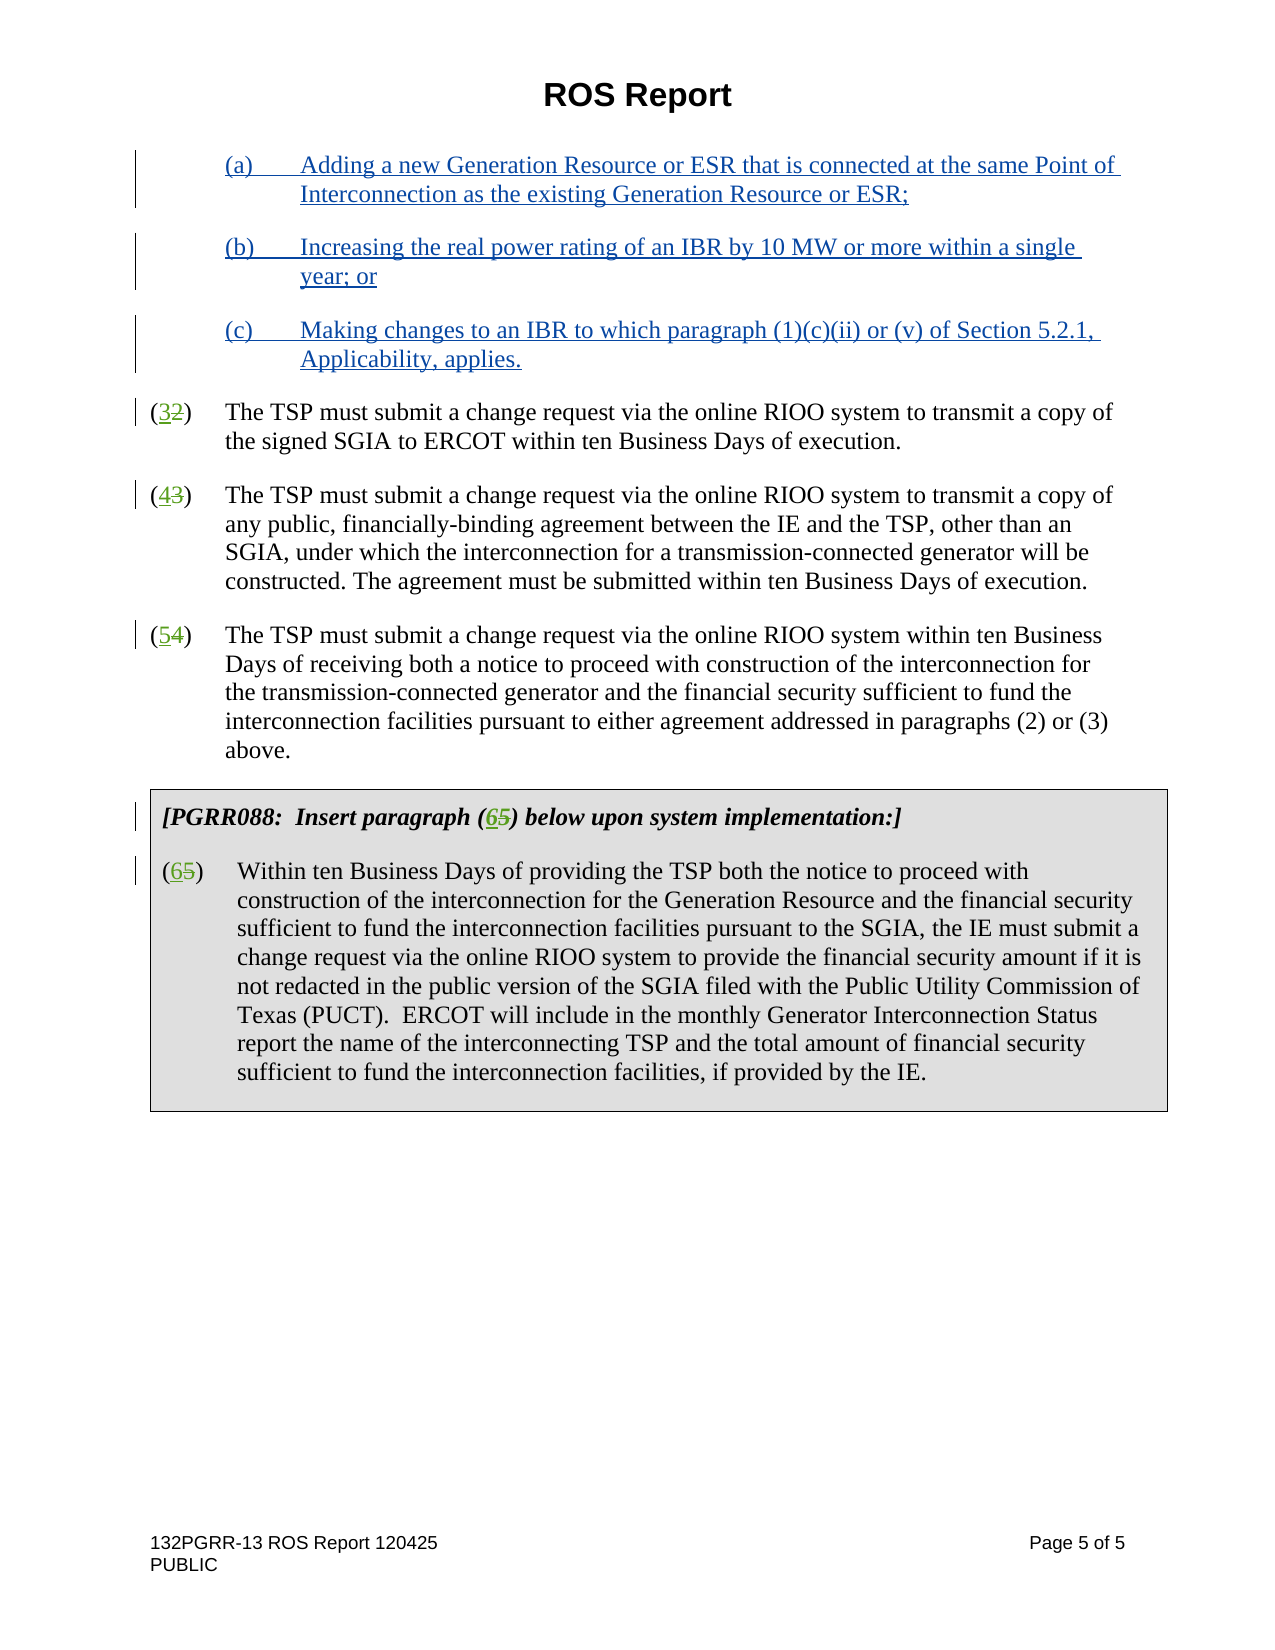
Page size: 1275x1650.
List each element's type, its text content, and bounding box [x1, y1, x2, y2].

table_header [PGRR088: Insert paragraph () below upon system implementation:] () Within ten Business Days of providing the TSP both the notice to proceed with construction of the interconnection for the Generation Resource and the financial security sufficient to fund the interconnection facilities pursuant to the SGIA, the IE must submit a change request via the online RIOO system to provide the financial security amount if it is not redacted in the public version of the SGIA filed with the Public Utility Commission of Texas (PUCT). ERCOT will include in the monthly Generator Interconnection Status report the name of the interconnecting TSP and the total amount of financial security sufficient to fund the interconnection facilities, if provided by the IE. [151, 790, 1167, 1111]
text () The TSP must submit a change request via the online RIOO system within ten Business Days of receiving both a notice to proceed with construction of the interconnection for the transmission-connected generator and the financial security sufficient to fund the interconnection facilities pursuant to either agreement addressed in paragraphs (2) or (3) above. [150, 620, 1125, 764]
text () The TSP must submit a change request via the online RIOO system to transmit a copy of the signed SGIA to ERCOT within ten Business Days of execution. [150, 397, 1125, 455]
text () The TSP must submit a change request via the online RIOO system to transmit a copy of any public, financially-binding agreement between the IE and the TSP, other than an SGIA, under which the interconnection for a transmission-connected generator will be constructed. The agreement must be submitted within ten Business Days of execution. [150, 480, 1125, 595]
